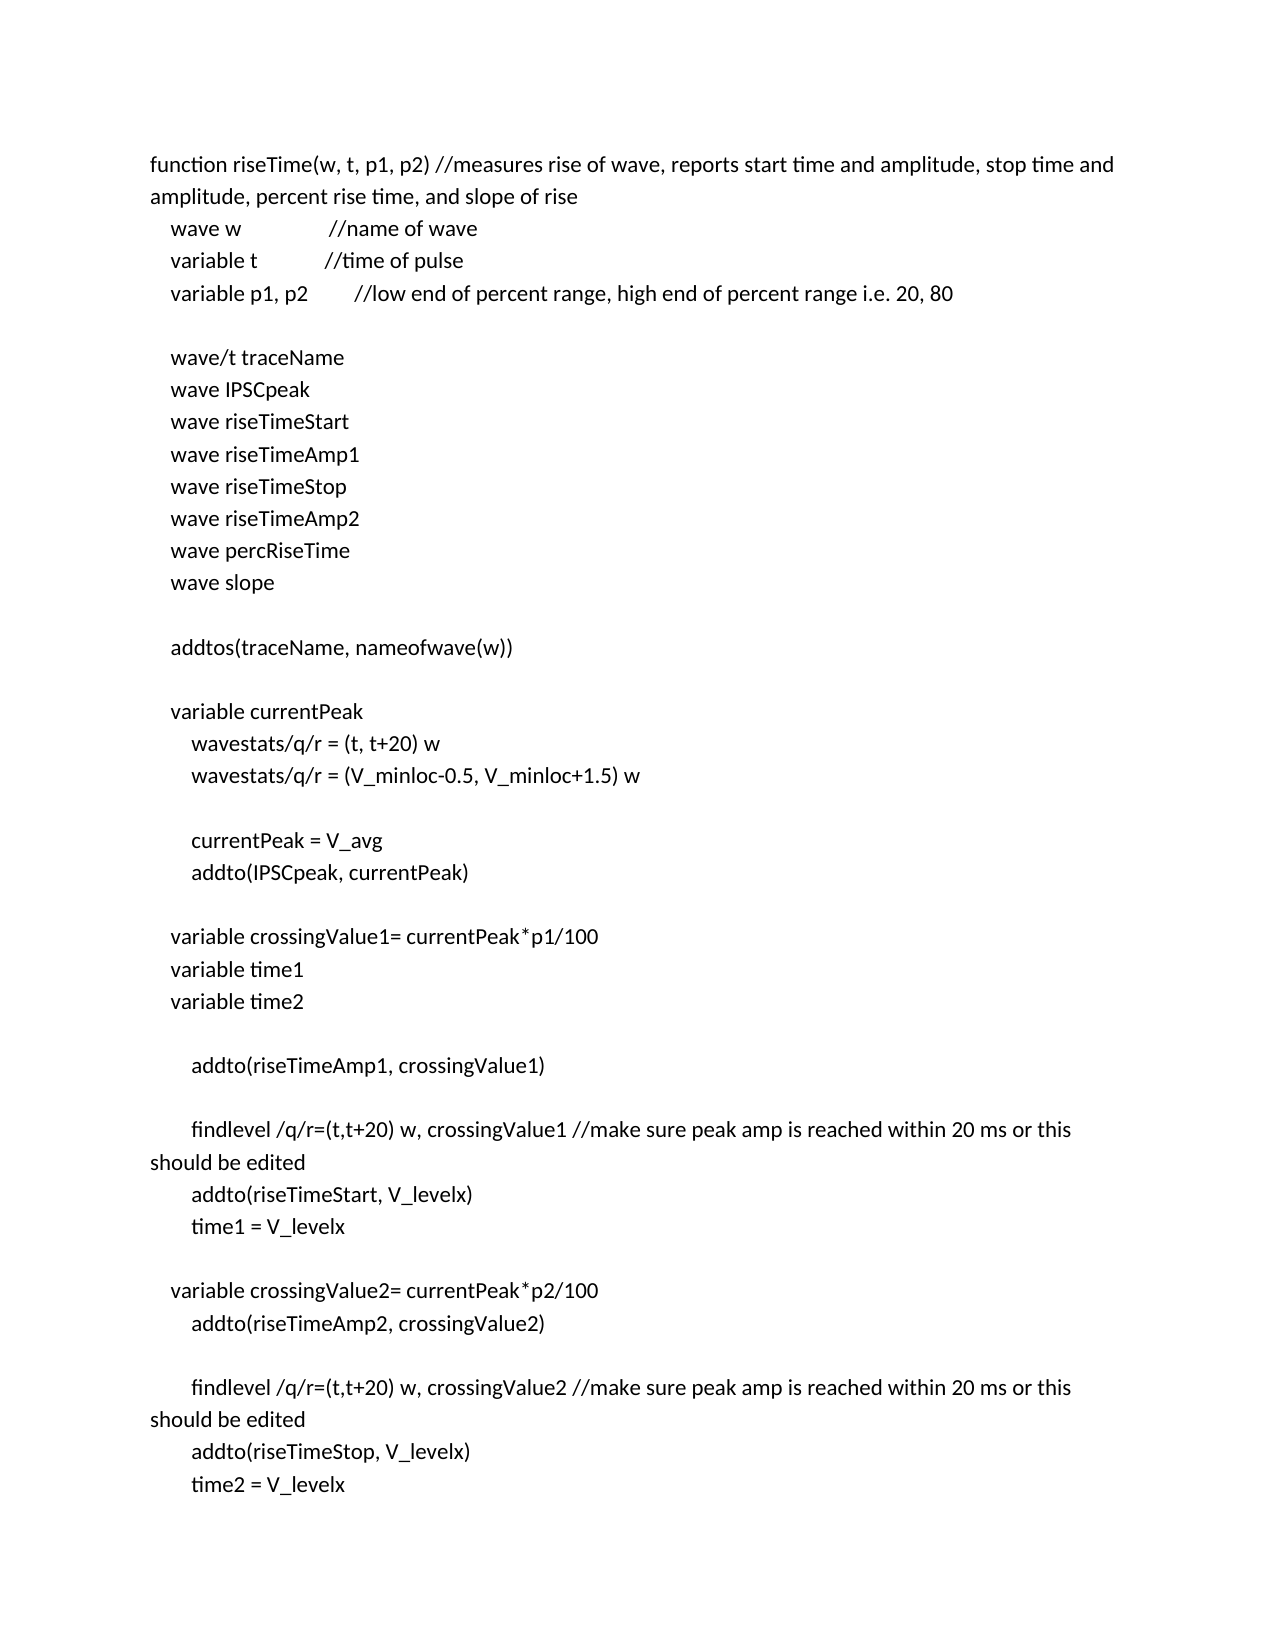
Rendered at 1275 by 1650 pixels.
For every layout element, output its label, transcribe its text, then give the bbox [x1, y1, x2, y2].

text addto(riseTimeStop, V_levelx) [150, 1437, 1125, 1466]
text findlevel /q/r=(t,t+20) w, crossingValue2 //make sure peak amp is reached within 20 ms or this should be edited [150, 1373, 1125, 1433]
text wavestats/q/r = (V_minloc-0.5, V_minloc+1.5) w [150, 762, 1125, 789]
text wave IPSCpeak [150, 375, 1125, 403]
text wave riseTimeAmp2 [150, 504, 1125, 532]
text variable crossingValue2= currentPeak*p2/100 [150, 1277, 1125, 1304]
text function riseTime(w, t, p1, p2) //measures rise of wave, reports start time and amplitude, stop time and amplitude, percent rise time, and slope of rise [150, 150, 1125, 210]
text addto(riseTimeAmp1, crossingValue1) [150, 1051, 1125, 1079]
text addto(riseTimeStart, V_levelx) [150, 1180, 1125, 1208]
text addto(IPSCpeak, currentPeak) [150, 858, 1125, 886]
text wave percRiseTime [150, 536, 1125, 564]
text variable time1 [150, 955, 1125, 983]
text wave riseTimeStop [150, 472, 1125, 500]
text variable time2 [150, 987, 1125, 1015]
text variable currentPeak [150, 697, 1125, 725]
text wave riseTimeStart [150, 407, 1125, 436]
text variable crossingValue1= currentPeak*p1/100 [150, 922, 1125, 951]
text wave w //name of wave [150, 214, 1125, 242]
text currentPeak = V_avg [150, 826, 1125, 854]
text addtos(traceName, nameofwave(w)) [150, 633, 1125, 661]
text time1 = V_levelx [150, 1212, 1125, 1240]
text variable p1, p2 //low end of percent range, high end of percent range i.e. 20, 80 [150, 279, 1125, 307]
text wave riseTimeAmp1 [150, 440, 1125, 468]
text wave slope [150, 568, 1125, 596]
text findlevel /q/r=(t,t+20) w, crossingValue1 //make sure peak amp is reached within 20 ms or this should be edited [150, 1116, 1125, 1176]
text wave/t traceName [150, 343, 1125, 371]
text time2 = V_levelx [150, 1470, 1125, 1498]
text addto(riseTimeAmp2, crossingValue2) [150, 1309, 1125, 1337]
text variable t //time of pulse [150, 247, 1125, 274]
text wavestats/q/r = (t, t+20) w [150, 729, 1125, 757]
